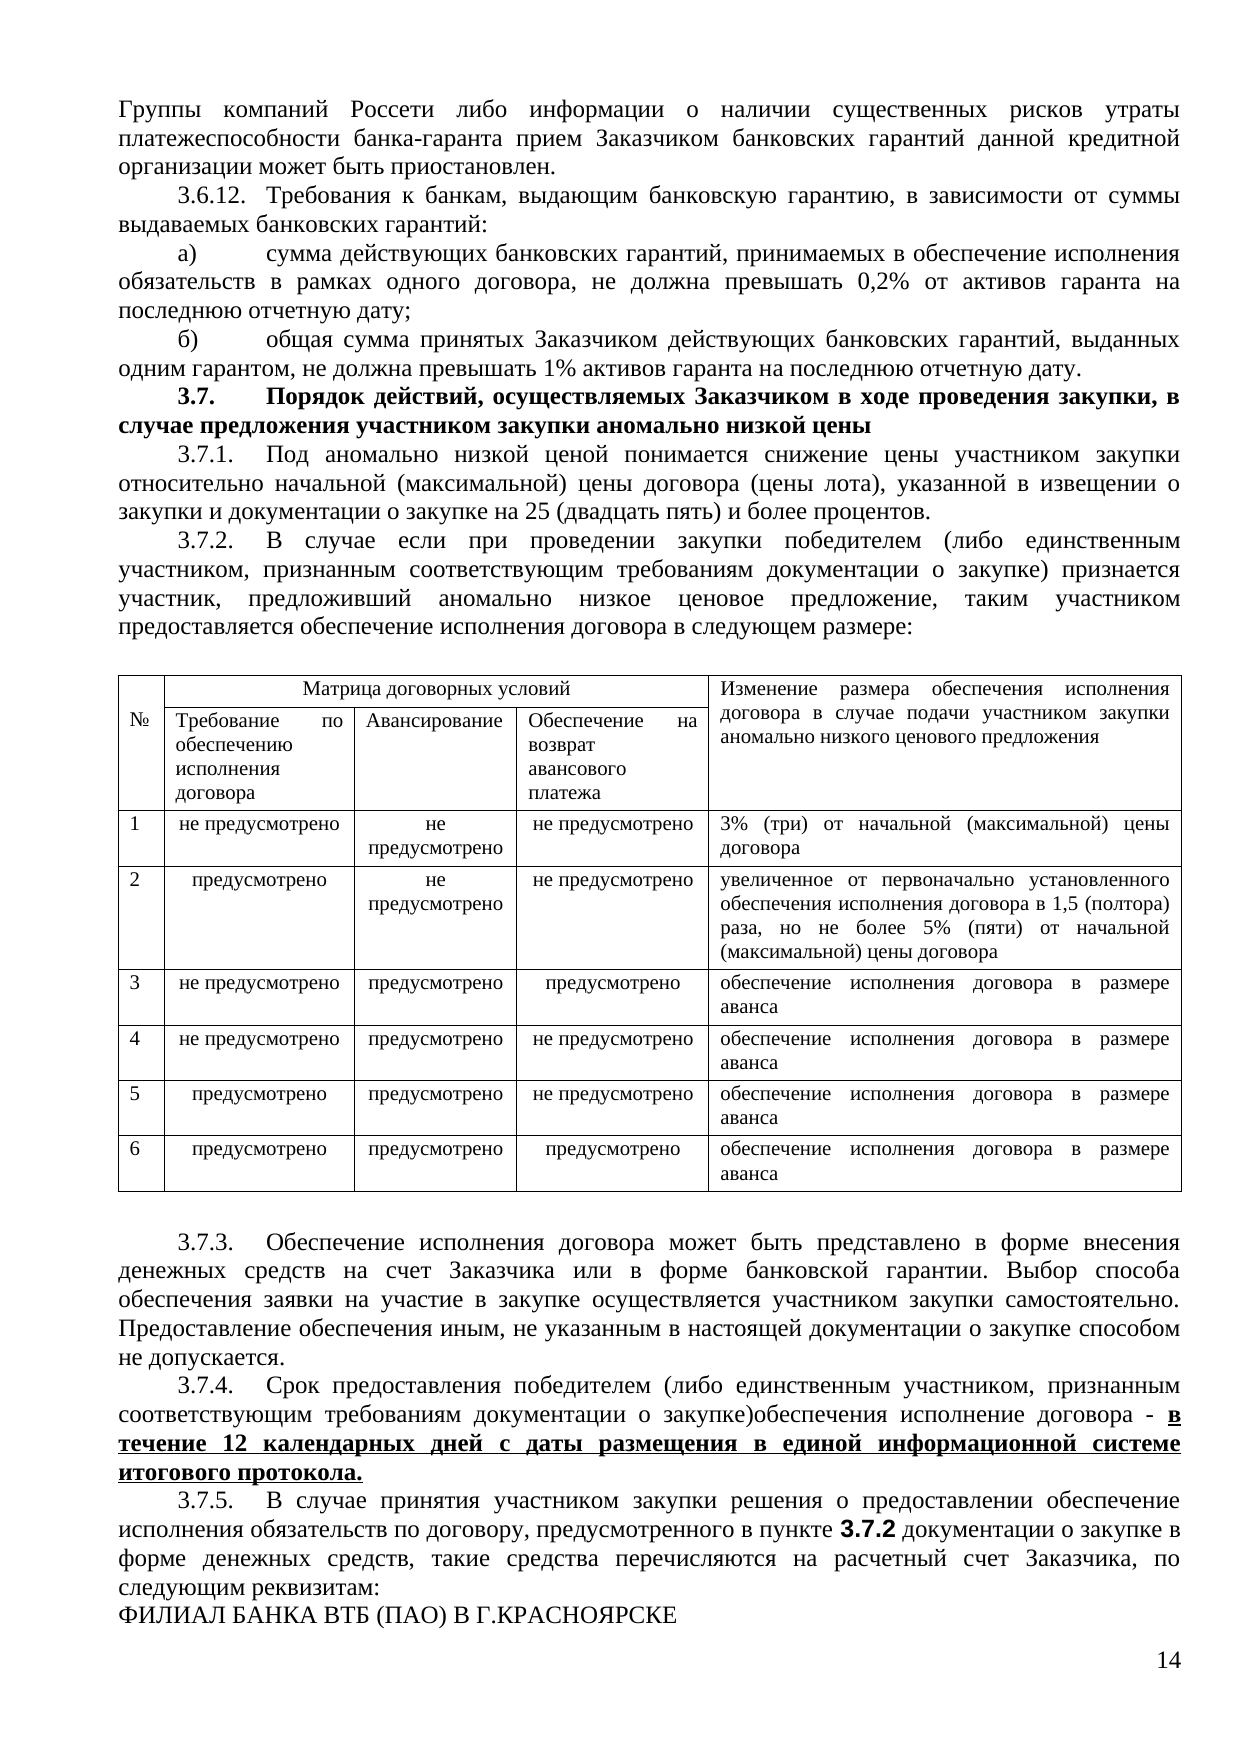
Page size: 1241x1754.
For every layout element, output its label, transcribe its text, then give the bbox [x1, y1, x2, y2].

subtitle Срок предоставления победителем (либо единственным участником, признанным соответствующим требованиям документации о закупке)обеспечения исполнение договора - в течение 12 календарных дней с даты размещения в единой информационной системе итогового протокола. [118, 1454, 1181, 1486]
table_cell Требование по обеспечению исполнения договора [165, 708, 354, 810]
subtitle Порядок действий, осуществляемых Заказчиком в ходе проведения закупки, в случае предложения участником закупки аномально низкой цены [118, 381, 1181, 439]
subtitle В случае если при проведении закупки победителем (либо единственным участником, признанным соответствующим требованиям документации о закупке) признается участник, предложивший аномально низкое ценовое предложение, таким участником предоставляется обеспечение исполнения договора в следующем размере: [118, 525, 1181, 640]
table_cell предусмотрено [355, 970, 516, 1024]
table_cell обеспечение исполнения договора в размере аванса [709, 970, 1181, 1024]
table_cell не предусмотрено [165, 811, 354, 866]
table_header Изменение размера обеспечения исполнения договора в случае подачи участником закупки аномально низкого ценового предложения [709, 676, 1181, 810]
table_cell 2 [119, 867, 164, 969]
table_cell 3% (три) от начальной (максимальной) цены договора [709, 811, 1181, 866]
table_cell предусмотрено [355, 1081, 516, 1135]
table_cell не предусмотрено [355, 811, 516, 866]
table_cell предусмотрено [517, 970, 708, 1024]
table_cell обеспечение исполнения договора в размере аванса [709, 1026, 1181, 1080]
table_cell предусмотрено [165, 1081, 354, 1135]
table_cell Обеспечение на возврат авансового платежа [517, 708, 708, 810]
table_cell не предусмотрено [517, 811, 708, 866]
table_cell Авансирование [355, 708, 516, 810]
table_cell предусмотрено [517, 1136, 708, 1191]
text ФИЛИАЛ БАНКА ВТБ (ПАО) В Г.КРАСНОЯРСКЕ [118, 1601, 1181, 1629]
subtitle Обеспечение исполнения договора может быть представлено в форме внесения денежных средств на счет Заказчика или в форме банковской гарантии. Выбор способа обеспечения заявки на участие в закупке осуществляется участником закупки самостоятельно. Предоставление обеспечения иным, не указанным в настоящей документации о закупке способом не допускается. [118, 1227, 1181, 1371]
table_cell 5 [119, 1081, 164, 1135]
table_cell обеспечение исполнения договора в размере аванса [709, 1081, 1181, 1135]
table_cell увеличенное от первоначально установленного обеспечения исполнения договора в 1,5 (полтора) раза, но не более 5% (пяти) от начальной (максимальной) цены договора [709, 867, 1181, 969]
table_cell предусмотрено [165, 1136, 354, 1191]
table_header Матрица договорных условий [165, 676, 708, 707]
table_cell не предусмотрено [517, 1081, 708, 1135]
subtitle Под аномально низкой ценой понимается снижение цены участником закупки относительно начальной (максимальной) цены договора (цены лота), указанной в извещении о закупки и документации о закупке на 25 (двадцать пять) и более процентов. [118, 439, 1181, 525]
table_cell 6 [119, 1136, 164, 1191]
table_cell предусмотрено [355, 1026, 516, 1080]
table_cell предусмотрено [165, 867, 354, 969]
table_cell не предусмотрено [517, 1026, 708, 1080]
table_header № [119, 676, 164, 810]
list общая сумма принятых Заказчиком действующих банковских гарантий, выданных одним гарантом, не должна превышать 1% активов гаранта на последнюю отчетную дату. [118, 324, 1181, 381]
table_cell предусмотрено [355, 1136, 516, 1191]
table_cell 1 [119, 811, 164, 866]
subtitle В случае принятия участником закупки решения о предоставлении обеспечение исполнения обязательств по договору, предусмотренного в пункте 3.7.2 документации о закупке в форме денежных средств, такие средства перечисляются на расчетный счет Заказчика, по следующим реквизитам: [118, 1486, 1181, 1601]
list сумма действующих банковских гарантий, принимаемых в обеспечение исполнения обязательств в рамках одного договора, не должна превышать 0,2% от активов гаранта на последнюю отчетную дату; [118, 238, 1181, 324]
table_cell обеспечение исполнения договора в размере аванса [709, 1136, 1181, 1191]
table_cell не предусмотрено [165, 1026, 354, 1080]
subtitle Срок предоставления победителем (либо единственным участником, признанным соответствующим требованиям документации о закупке)обеспечения исполнение договора - в течение 12 календарных дней с даты размещения в единой информационной системе итогового протокола. [118, 1371, 1181, 1453]
table_cell не предусмотрено [165, 970, 354, 1024]
subtitle Требования к банкам, выдающим банковскую гарантию, в зависимости от суммы выдаваемых банковских гарантий: [118, 180, 1181, 238]
table_cell не предусмотрено [355, 867, 516, 969]
table_cell не предусмотрено [517, 867, 708, 969]
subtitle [118, 94, 1181, 180]
table_cell 4 [119, 1026, 164, 1080]
table_cell 3 [119, 970, 164, 1024]
